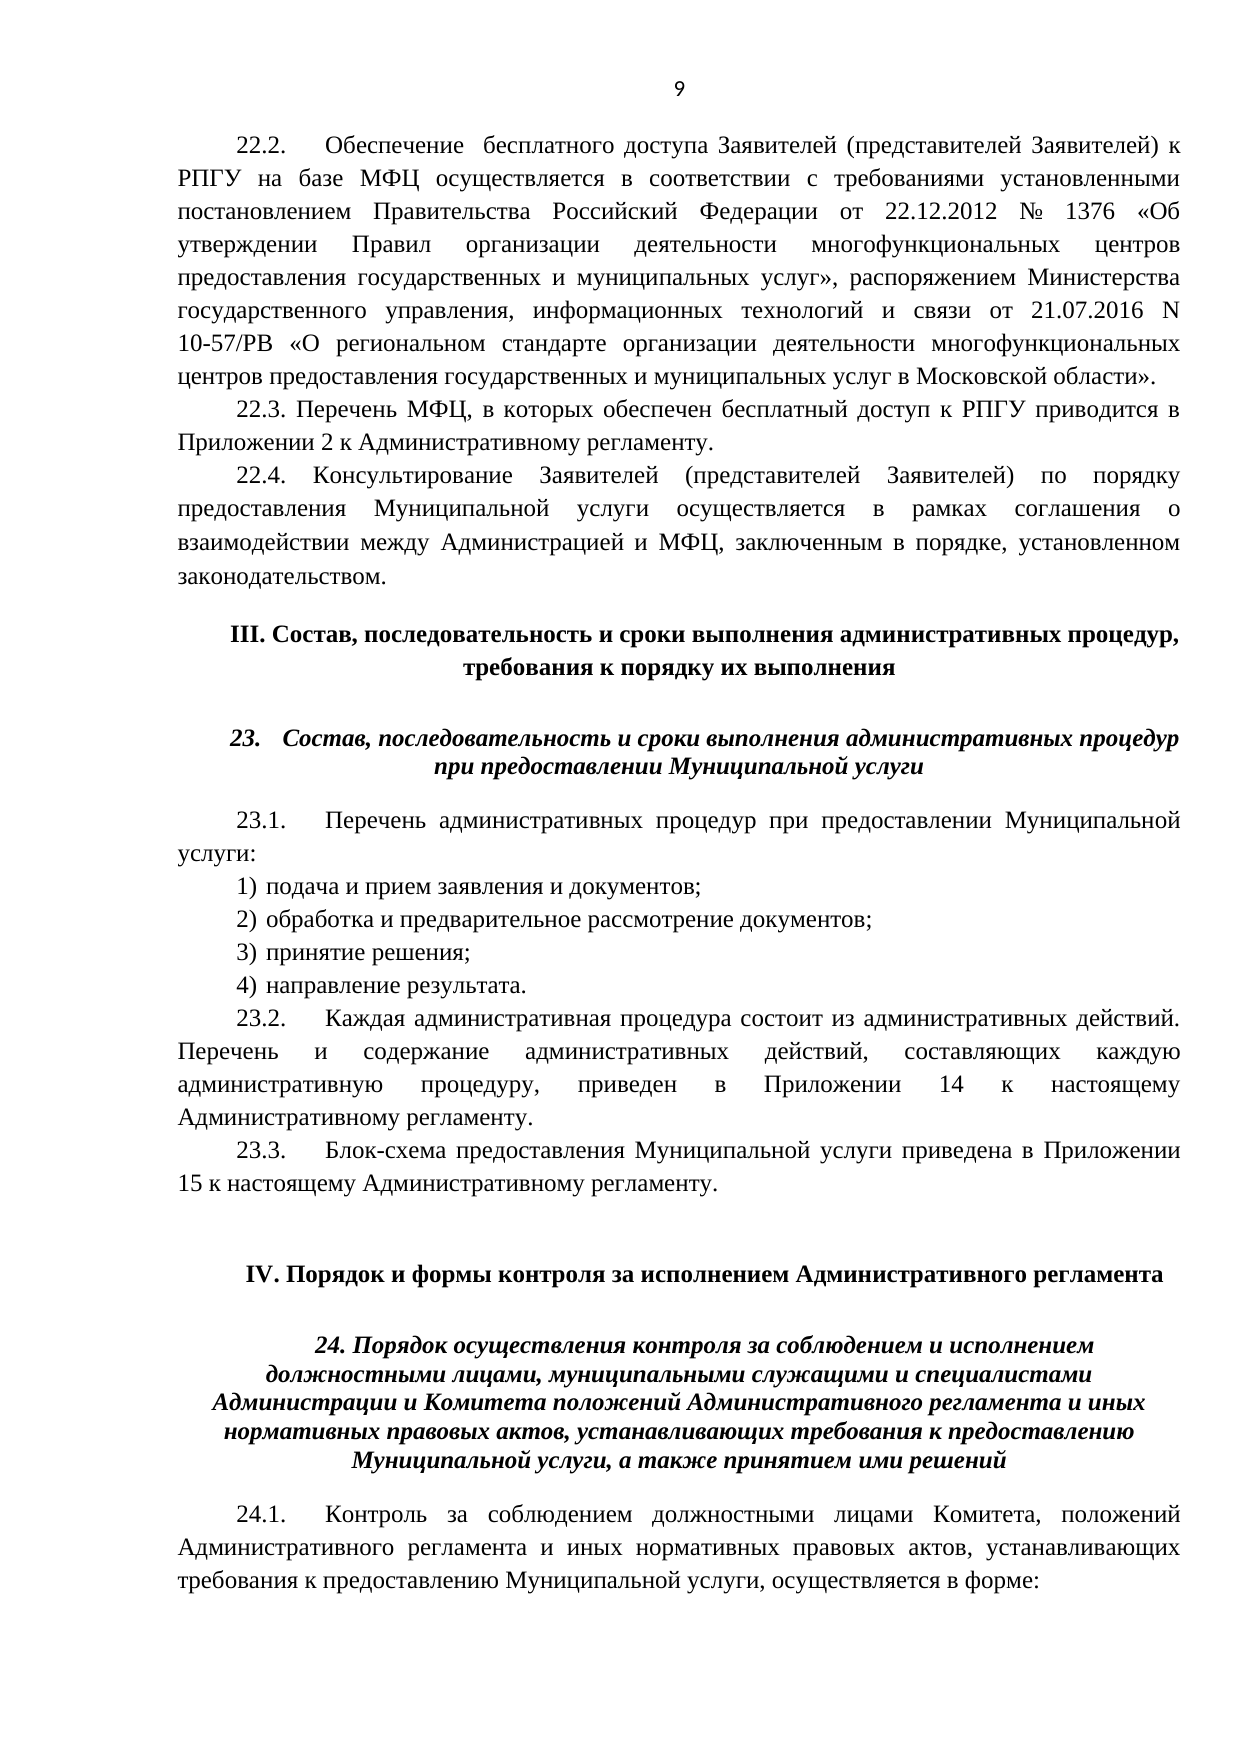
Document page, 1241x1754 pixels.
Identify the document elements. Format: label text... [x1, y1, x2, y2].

list принятие решения; [177, 937, 1181, 966]
text III. Состав, последовательность и сроки выполнения административных процедур, требования к порядку их выполнения [177, 619, 1181, 681]
list 4) направление результата. [177, 970, 1181, 999]
text Каждая административная процедура состоит из административных действий. Перечень и содержание административных действий, составляющих каждую административную процедуру, приведен в Приложении 14 к настоящему Административному регламенту. [177, 1003, 1181, 1131]
text IV. Порядок и формы контроля за исполнением Административного регламента [177, 1259, 1181, 1288]
text Перечень административных процедур при предоставлении Муниципальной услуги: [177, 805, 1181, 867]
list подача и прием заявления и документов; [177, 871, 1181, 900]
list обработка и предварительное рассмотрение документов; [177, 904, 1181, 933]
text Состав, последовательность и сроки выполнения административных процедур при предоставлении Муниципальной услуги [177, 723, 1181, 780]
text 22.4. Консультирование Заявителей (представителей Заявителей) по порядку предоставления Муниципальной услуги осуществляется в рамках соглашения о взаимодействии между Администрацией и МФЦ, заключенным в порядке, установленном законодательством. [177, 460, 1181, 590]
text Контроль за соблюдением должностными лицами Комитета, положений Административного регламента и иных нормативных правовых актов, устанавливающих требования к предоставлению Муниципальной услуги, осуществляется в форме: [177, 1499, 1181, 1593]
text 22.3. Перечень МФЦ, в которых обеспечен бесплатный доступ к РПГУ приводится в Приложении 2 к Административному регламенту. [177, 394, 1181, 456]
text 22.2. Обеспечение бесплатного доступа Заявителей (представителей Заявителей) к РПГУ на базе МФЦ осуществляется в соответствии с требованиями установленными постановлением Правительства Российский Федерации от 22.12.2012 № 1376 «Об утверждении Правил организации деятельности многофункциональных центров предоставления государственных и муниципальных услуг», распоряжением Министерства государственного управления, информационных технологий и связи от 21.07.2016 N 10-57/РВ «О региональном стандарте организации деятельности многофункциональных центров предоставления государственных и муниципальных услуг в Московской области». [177, 130, 1181, 390]
text Порядок осуществления контроля за соблюдением и исполнением должностными лицами, муниципальными служащими и специалистами Администрации и Комитета положений Административного регламента и иных нормативных правовых актов, устанавливающих требования к предоставлению Муниципальной услуги, а также принятием ими решений [177, 1330, 1181, 1474]
text Блок-схема предоставления Муниципальной услуги приведена в Приложении 15 к настоящему Административному регламенту. [177, 1135, 1181, 1197]
